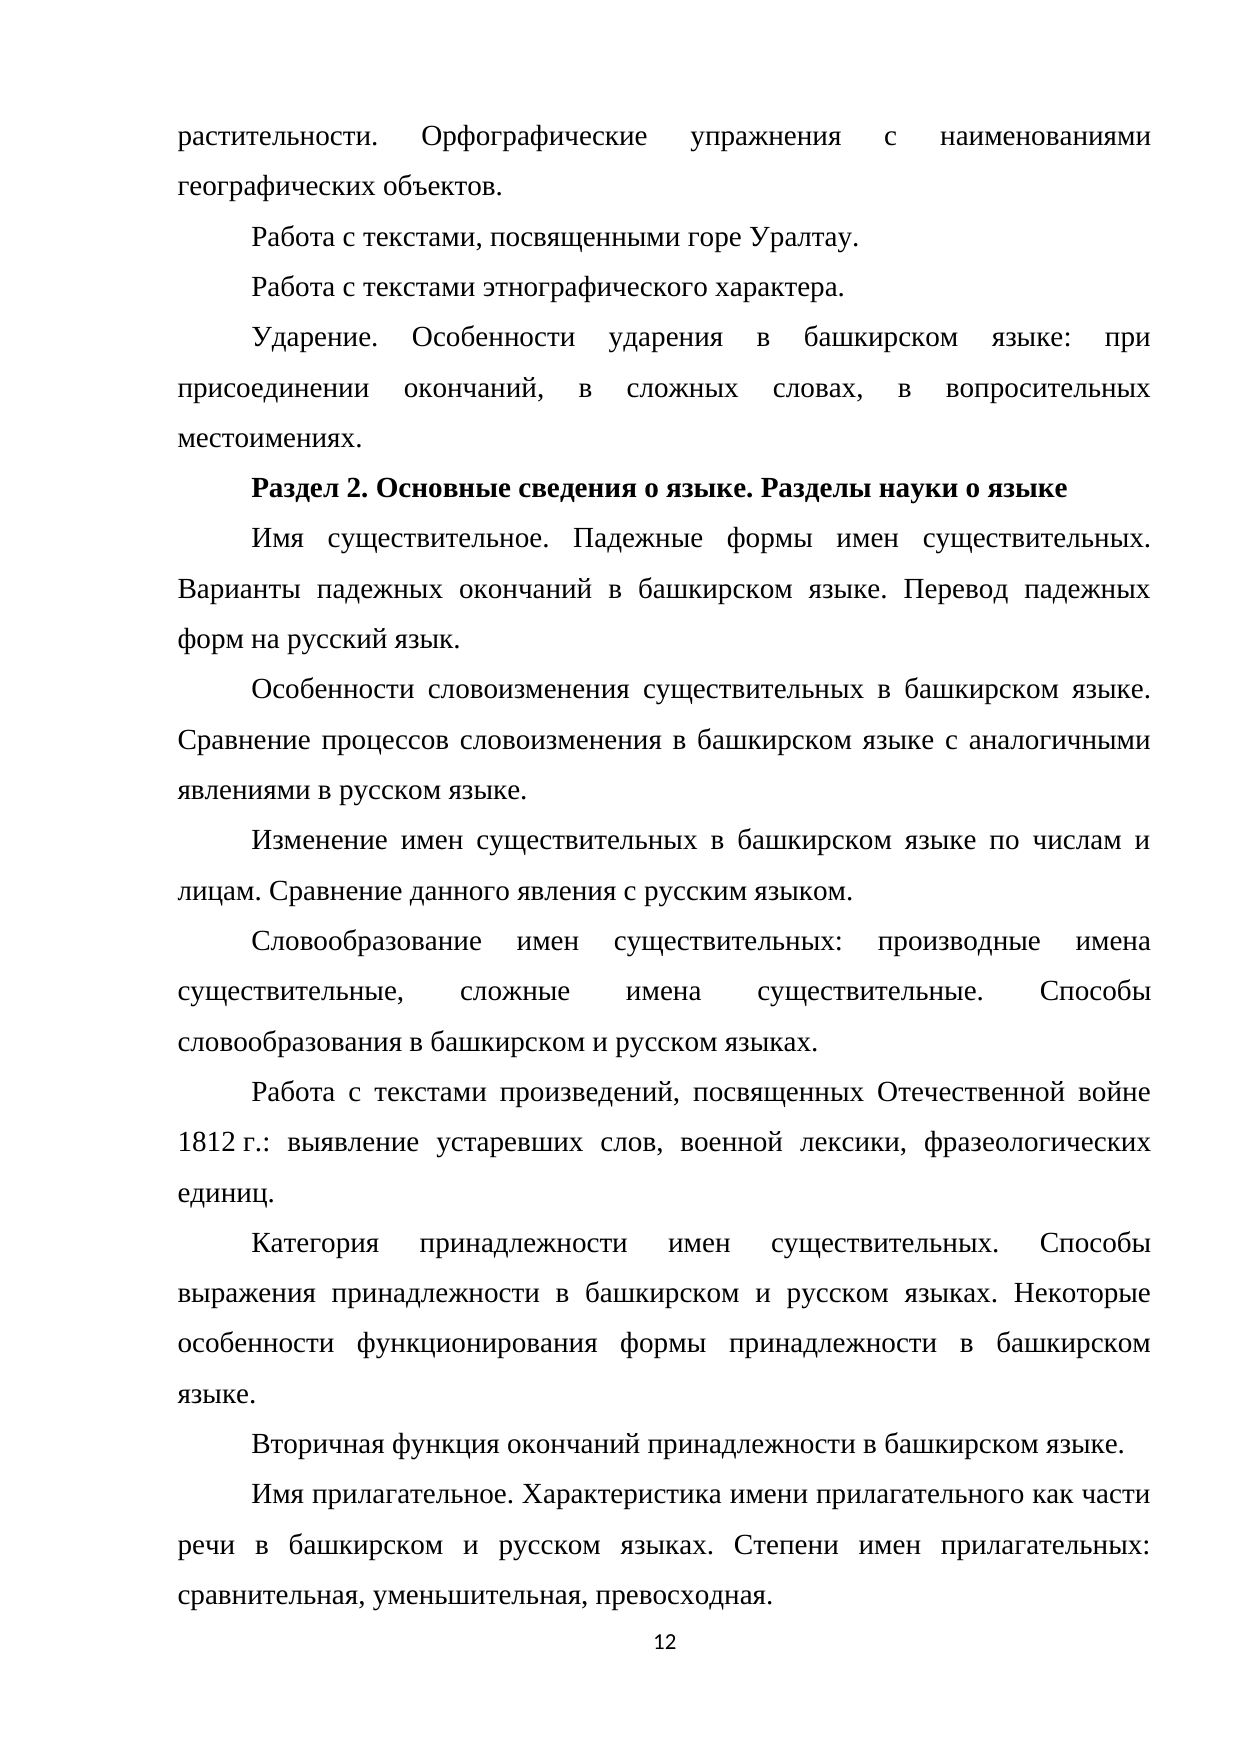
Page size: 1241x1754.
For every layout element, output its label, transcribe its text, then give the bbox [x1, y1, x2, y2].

text Ударение. Особенности ударения в башкирском языке: при присоединении окончаний, в сложных словах, в вопросительных местоимениях. [177, 319, 1152, 453]
text Раздел 2. Основные сведения о языке. Разделы науки о языке [177, 470, 1152, 504]
text Особенности словоизменения существительных в башкирском языке. Сравнение процессов словоизменения в башкирском языке с аналогичными явлениями в русском языке. [177, 672, 1152, 806]
text Имя существительное. Падежные формы имен существительных. Варианты падежных окончаний в башкирском языке. Перевод падежных форм на русский язык. [177, 521, 1152, 655]
text Работа с текстами этнографического характера. [177, 269, 1152, 303]
text Изменение имен существительных в башкирском языке по числам и лицам. Сравнение данного явления с русским языком. [177, 822, 1152, 906]
text Работа с текстами, посвященными горе Уралтау. [177, 219, 1152, 252]
text Категория принадлежности имен существительных. Способы выражения принадлежности в башкирском и русском языках. Некоторые особенности функционирования формы принадлежности в башкирском языке. [177, 1225, 1152, 1409]
text Работа с текстами произведений, посвященных Отечественной войне 1812 г.: выявление устаревших слов, военной лексики, фразеологических единиц. [177, 1074, 1152, 1208]
text Словообразование имен существительных: производные имена существительные, сложные имена существительные. Способы словообразования в башкирском и русском языках. [177, 923, 1152, 1057]
text Имя прилагательное. Характеристика имени прилагательного как части речи в башкирском и русском языках. Степени имен прилагательных: сравнительная, уменьшительная, превосходная. [177, 1477, 1152, 1611]
text Вторичная функция окончаний принадлежности в башкирском языке. [177, 1426, 1152, 1460]
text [177, 118, 1152, 202]
